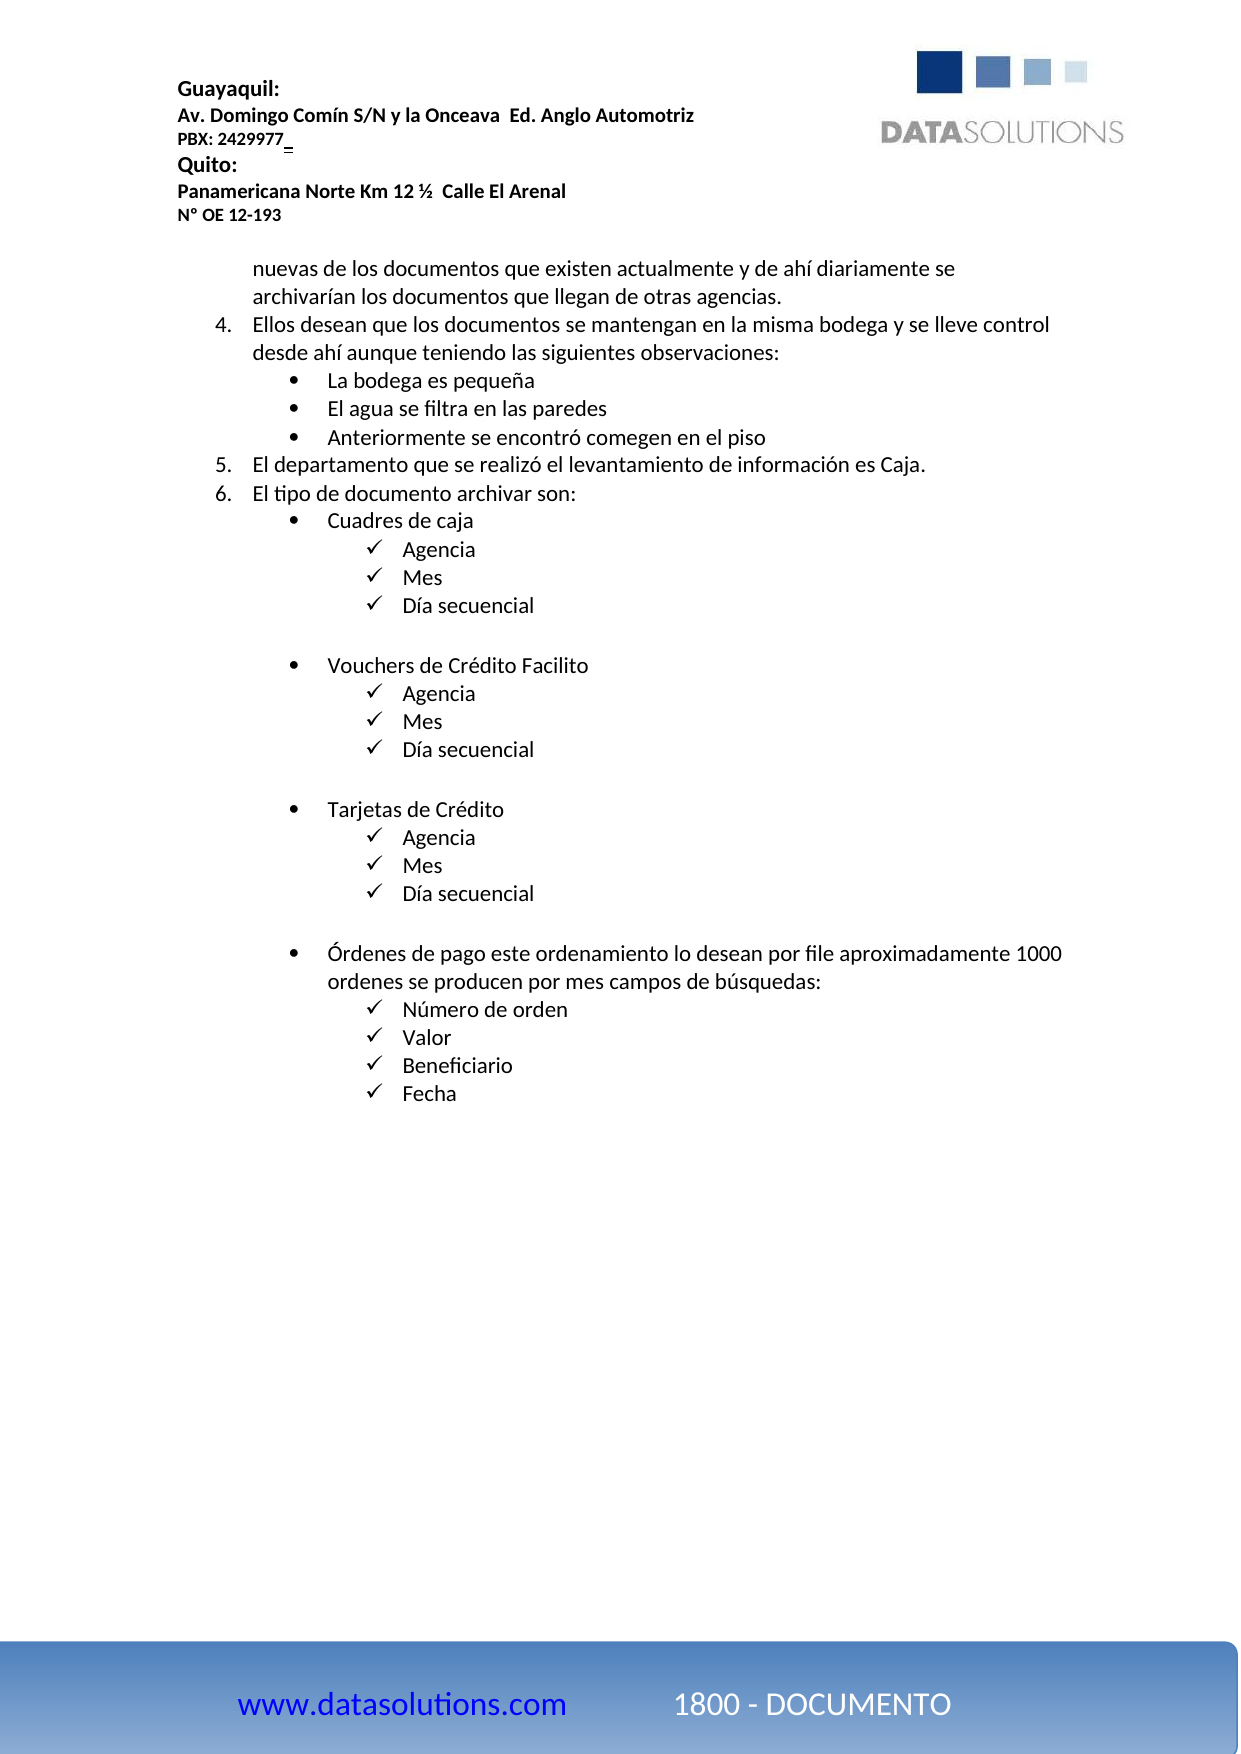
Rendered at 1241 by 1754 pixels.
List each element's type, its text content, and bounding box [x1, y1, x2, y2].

list El agua se filtra en las paredes [290, 394, 1063, 423]
list Cuadres de caja [290, 507, 1063, 535]
list Valor [365, 1023, 1063, 1052]
list Tarjetas de Crédito [290, 795, 1063, 823]
list Día secuencial [365, 735, 1063, 763]
list Agencia [365, 823, 1063, 851]
list Día secuencial [365, 879, 1063, 907]
list Agencia [365, 679, 1063, 707]
list Número de orden [365, 996, 1063, 1023]
list El departamento que se realizó el levantamiento de información es Caja. [215, 451, 1063, 479]
list Mes [365, 851, 1063, 879]
list La bodega es pequeña [290, 367, 1063, 394]
list Agencia [365, 535, 1063, 563]
list Mes [365, 563, 1063, 591]
list Ellos desean que los documentos se mantengan en la misma bodega y se lleve control desde ahí aunque teniendo las siguientes observaciones: [215, 311, 1063, 367]
list Mes [365, 707, 1063, 735]
list Vouchers de Crédito Facilito [290, 651, 1063, 679]
list Día secuencial [365, 591, 1063, 619]
list Fecha [365, 1079, 1063, 1108]
list Anteriormente se encontró comegen en el piso [290, 423, 1063, 451]
list Órdenes de pago este ordenamiento lo desean por file aproximadamente 1000 ordenes se producen por mes campos de búsquedas: [290, 939, 1063, 996]
list El tipo de documento archivar son: [215, 479, 1063, 507]
picture [846, 31, 1166, 163]
list Beneficiario [365, 1052, 1063, 1079]
